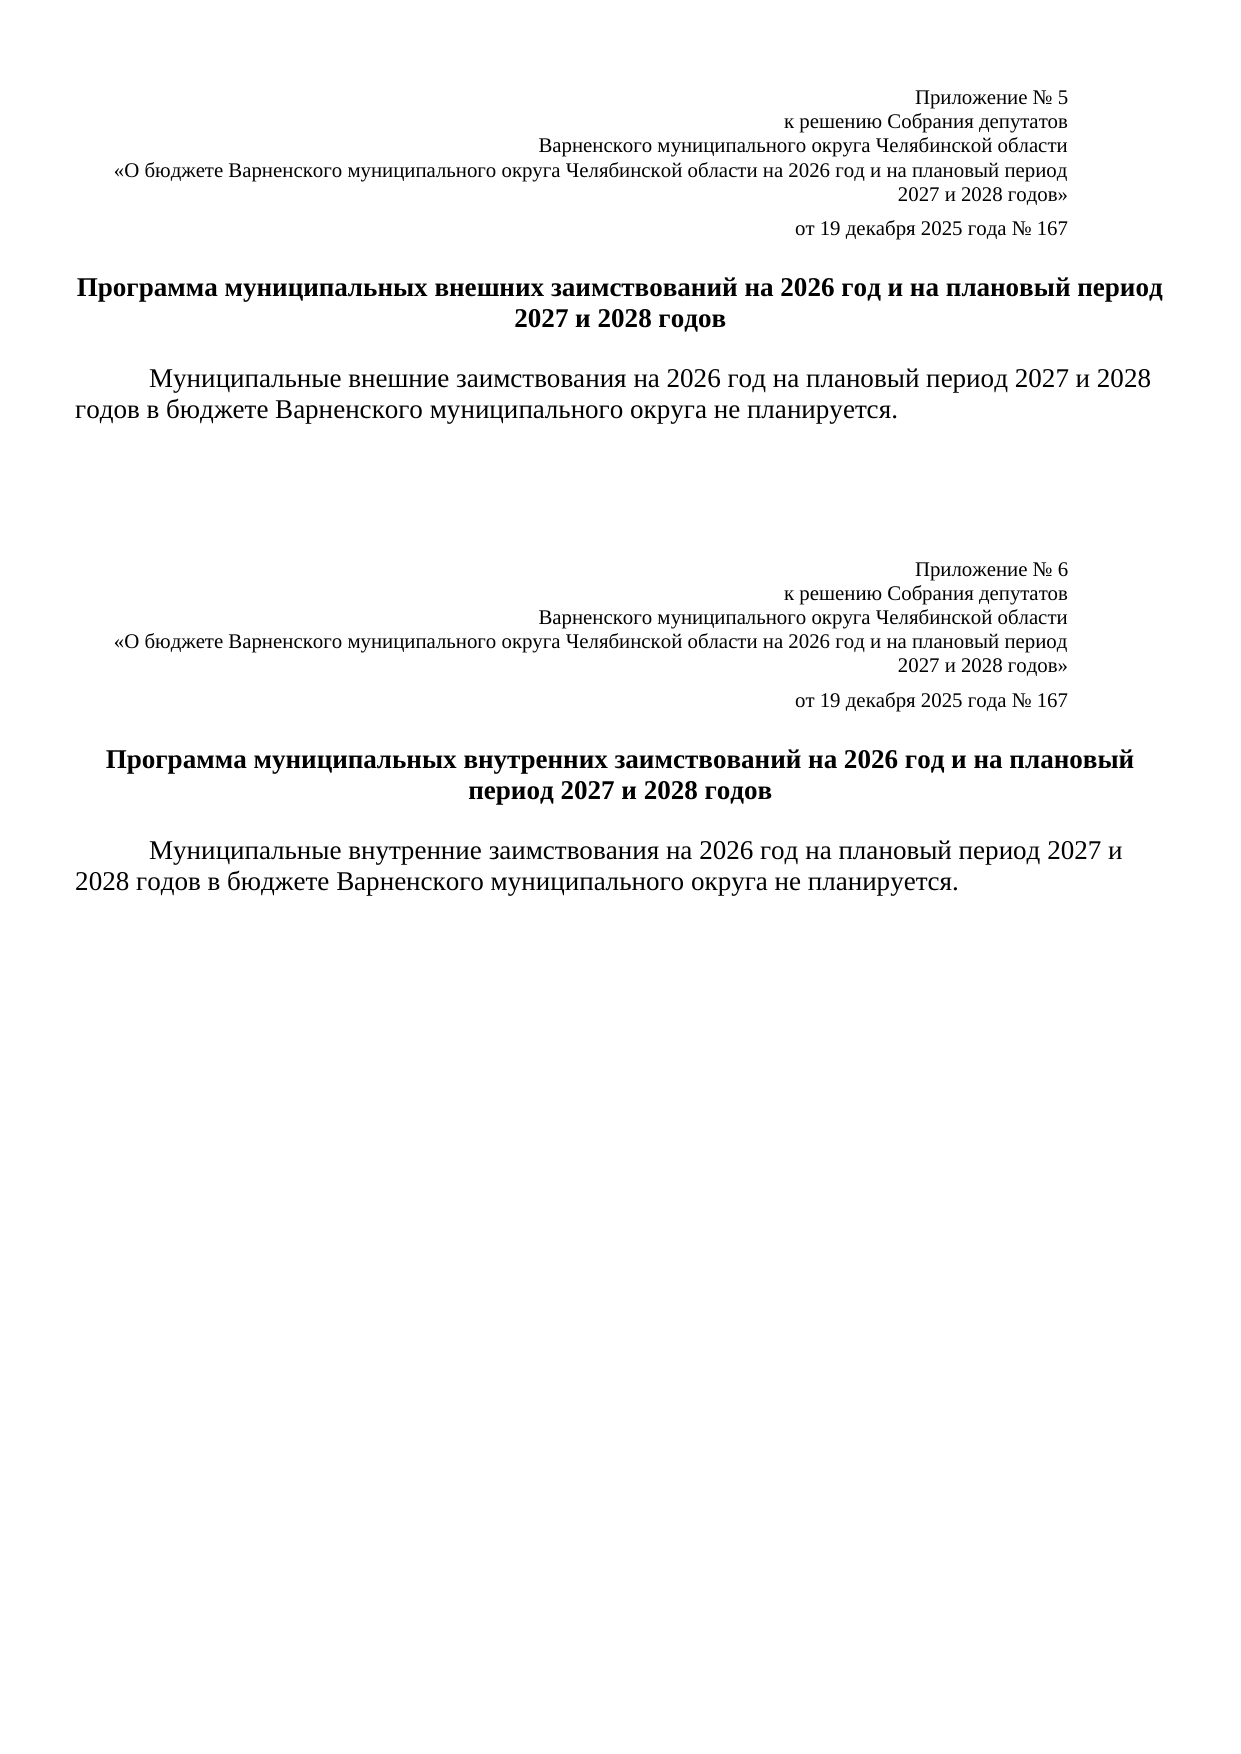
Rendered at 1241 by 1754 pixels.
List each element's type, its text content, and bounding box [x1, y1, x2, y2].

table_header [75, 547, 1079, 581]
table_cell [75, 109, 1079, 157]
text Программа муниципальных внешних заимствований на 2026 год и на плановый период 2027 и 2028 годов [75, 271, 1165, 333]
text Муниципальные внешние заимствования на 2026 год на плановый период 2027 и 2028 годов в бюджете Варненского муниципального округа не планируется. [75, 362, 1165, 424]
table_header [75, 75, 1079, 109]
text Муниципальные внутренние заимствования на 2026 год на плановый период 2027 и 2028 годов в бюджете Варненского муниципального округа не планируется. [75, 834, 1165, 896]
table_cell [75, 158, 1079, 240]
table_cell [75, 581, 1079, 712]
text Программа муниципальных внутренних заимствований на 2026 год и на плановый период 2027 и 2028 годов [75, 743, 1165, 805]
